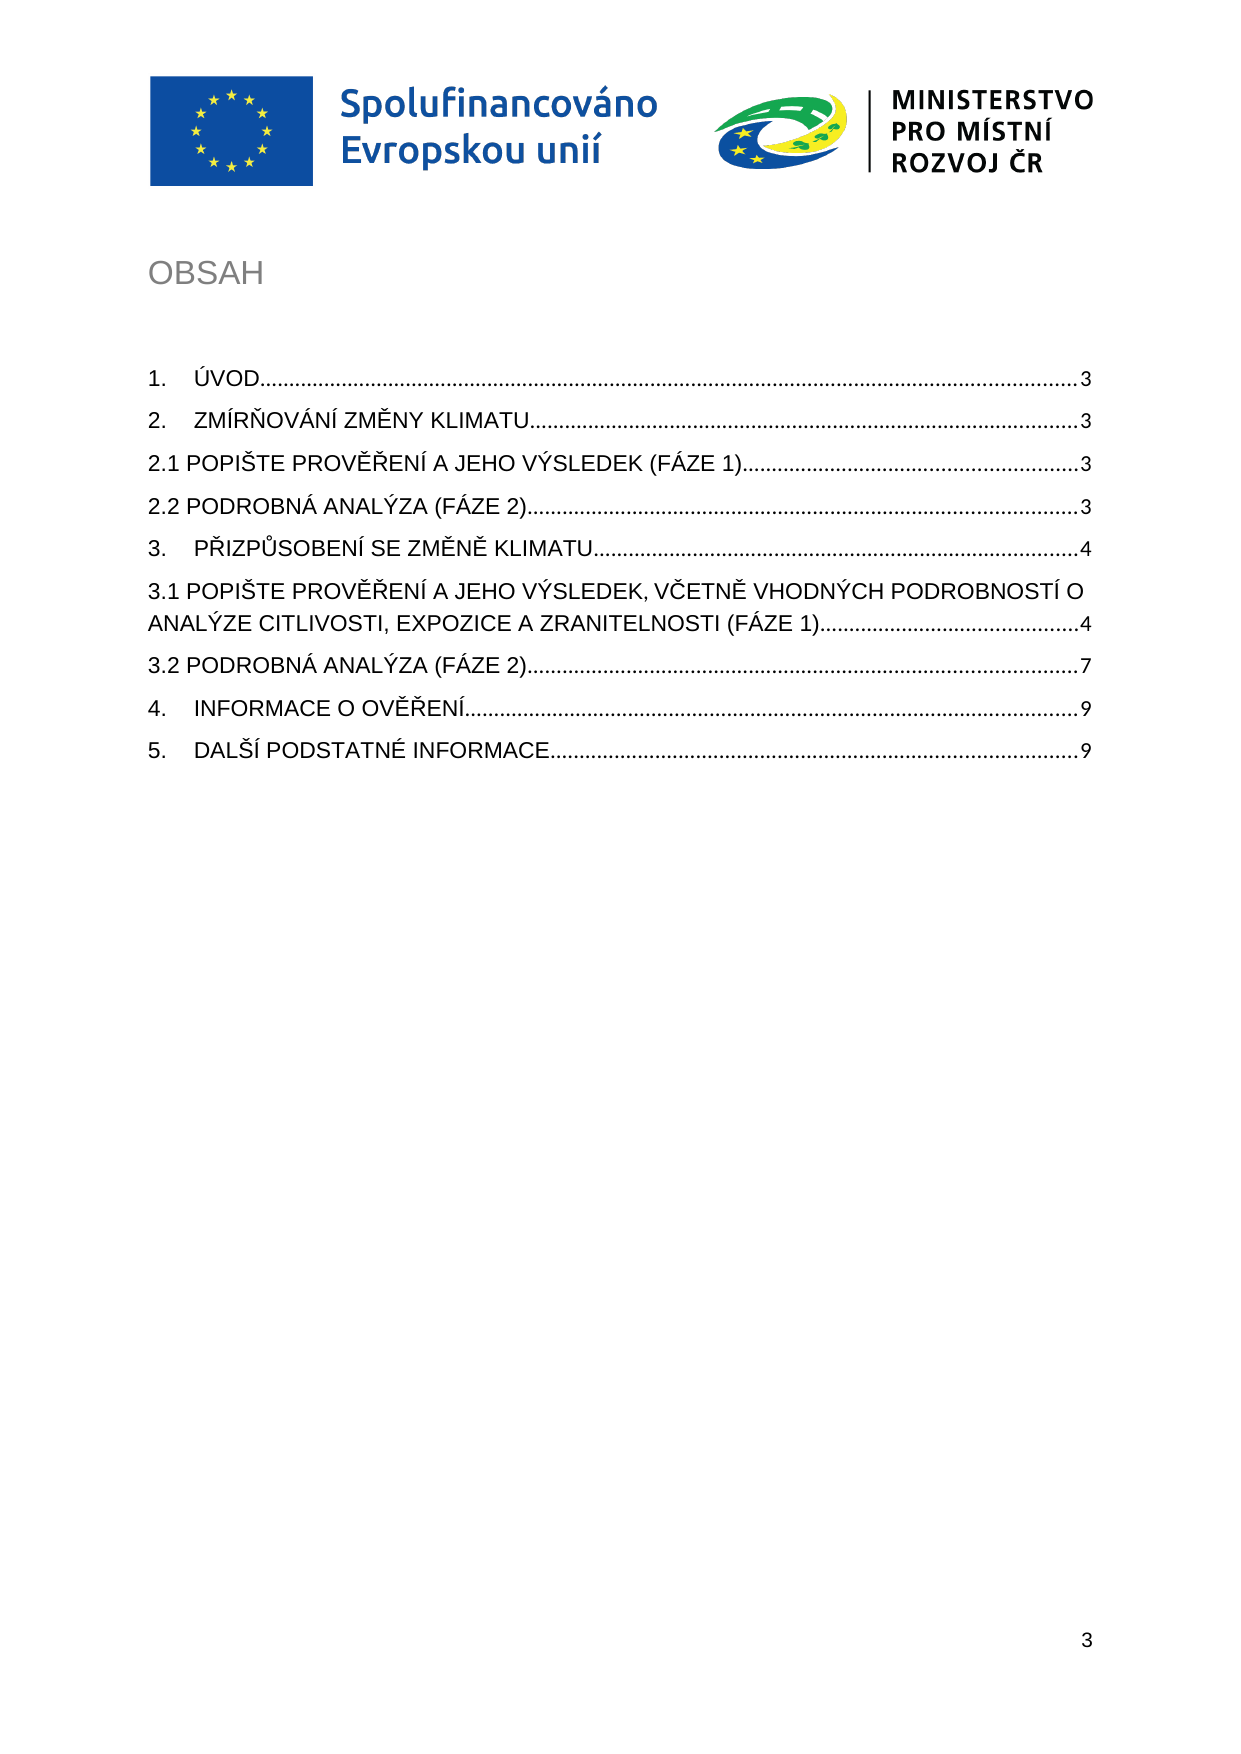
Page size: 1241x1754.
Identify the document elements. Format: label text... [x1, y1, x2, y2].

picture [147, 73, 1093, 189]
text Obsah [148, 253, 1093, 292]
